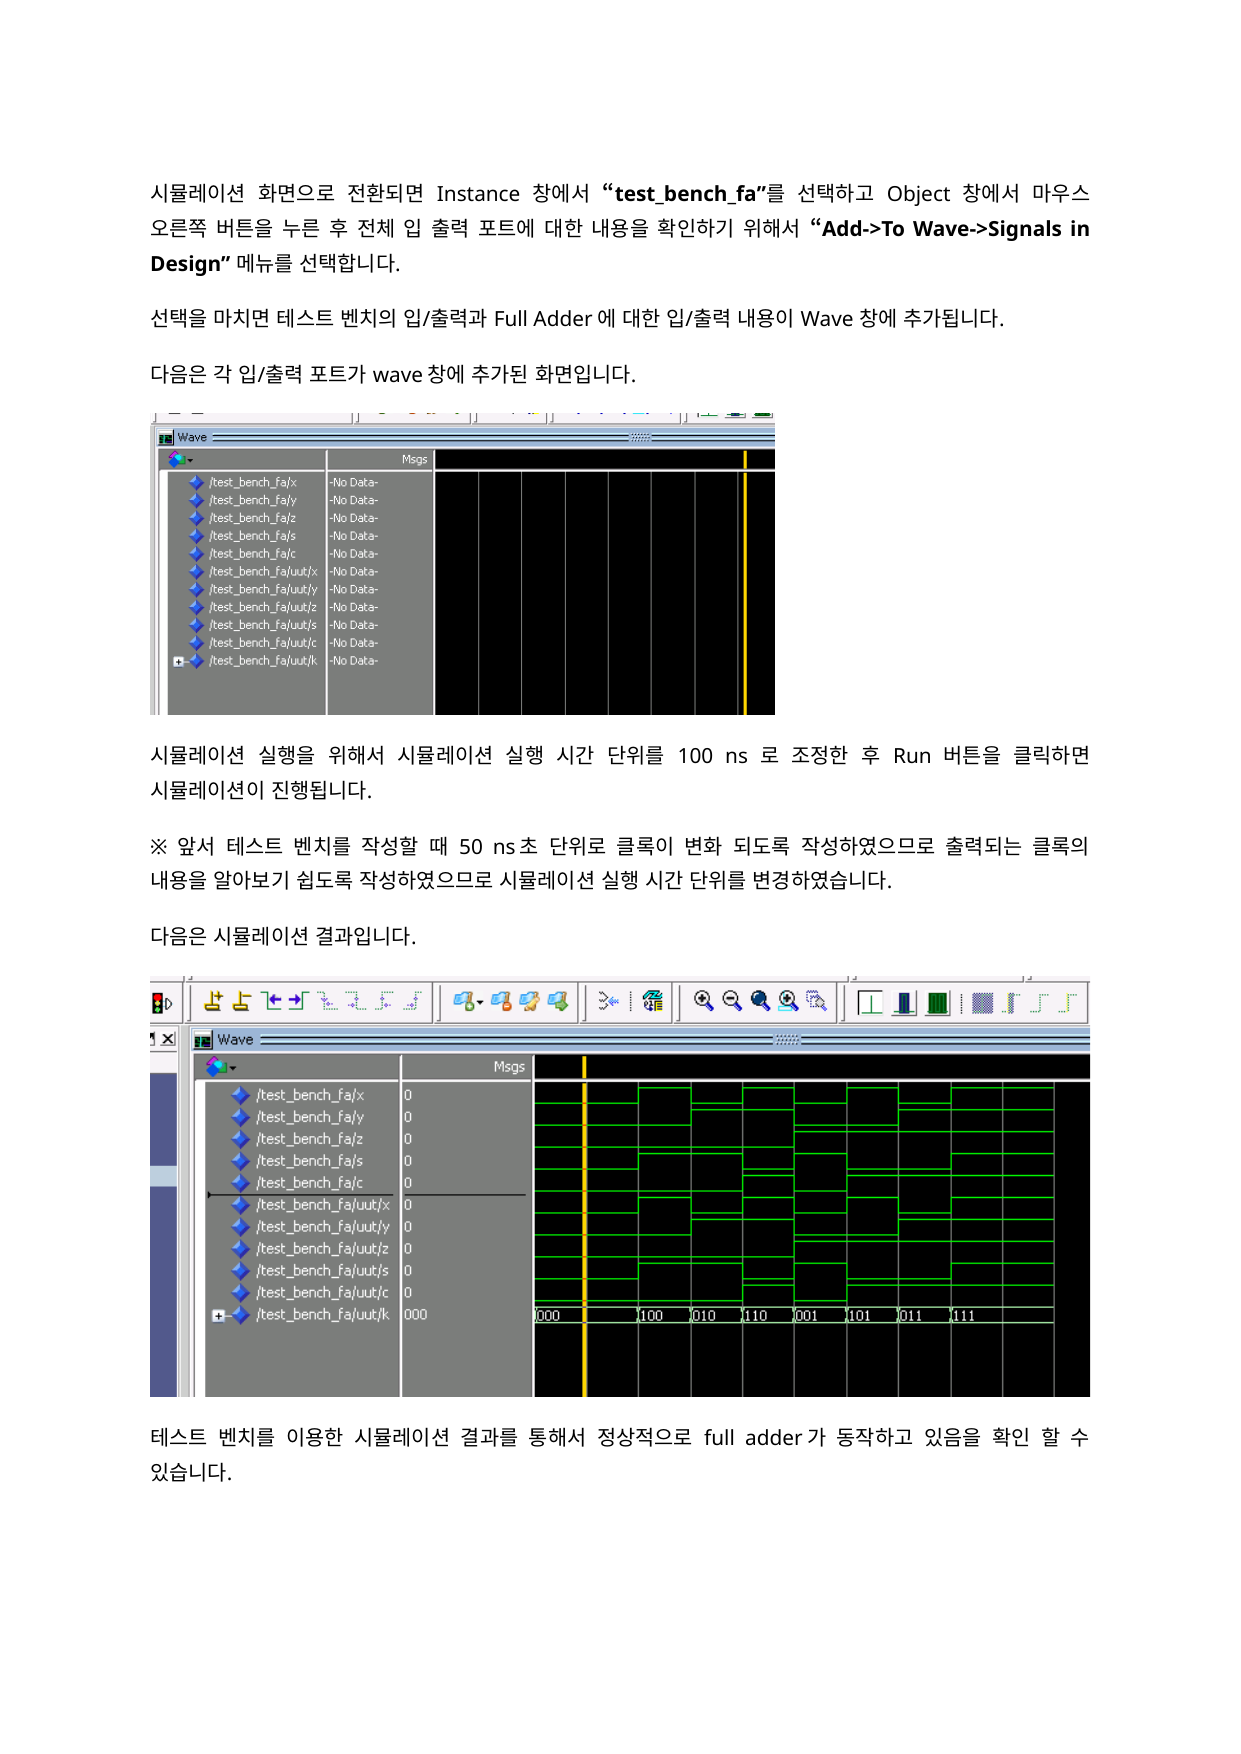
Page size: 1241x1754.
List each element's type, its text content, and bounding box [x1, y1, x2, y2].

text 다음은 시뮬레이션 결과입니다. [150, 920, 1090, 951]
text 테스트 벤치를 이용한 시뮬레이션 결과를 통해서 정상적으로 full adder가 동작하고 있음을 확인 할 수 있습니다. [150, 1422, 1090, 1487]
text 선택을 마치면 테스트 벤치의 입/출력과 Full Adder에 대한 입/출력 내용이 Wave 창에 추가됩니다. [150, 302, 1090, 333]
text 시뮬레이션 실행을 위해서 시뮬레이션 실행 시간 단위를 100 ns 로 조정한 후 Run 버튼을 클릭하면 시뮬레이션이 진행됩니다. [150, 739, 1090, 805]
text ※ 앞서 테스트 벤치를 작성할 때 50 ns초 단위로 클록이 변화 되도록 작성하였으므로 출력되는 클록의 내용을 알아보기 쉽도록 작성하였으므로 시뮬레이션 실행 시간 단위를 변경하였습니다. [150, 830, 1090, 895]
text 다음은 각 입/출력 포트가 wave창에 추가된 화면입니다. [150, 358, 1090, 388]
picture [150, 976, 1091, 1397]
picture [150, 413, 775, 715]
text 시뮬레이션 화면으로 전환되면 Instance 창에서 “test_bench_fa”를 선택하고 Object 창에서 마우스 오른쪽 버튼을 누른 후 전체 입 출력 포트에 대한 내용을 확인하기 위해서 “Add->To Wave->Signals in Design” 메뉴를 선택합니다. [150, 177, 1090, 277]
